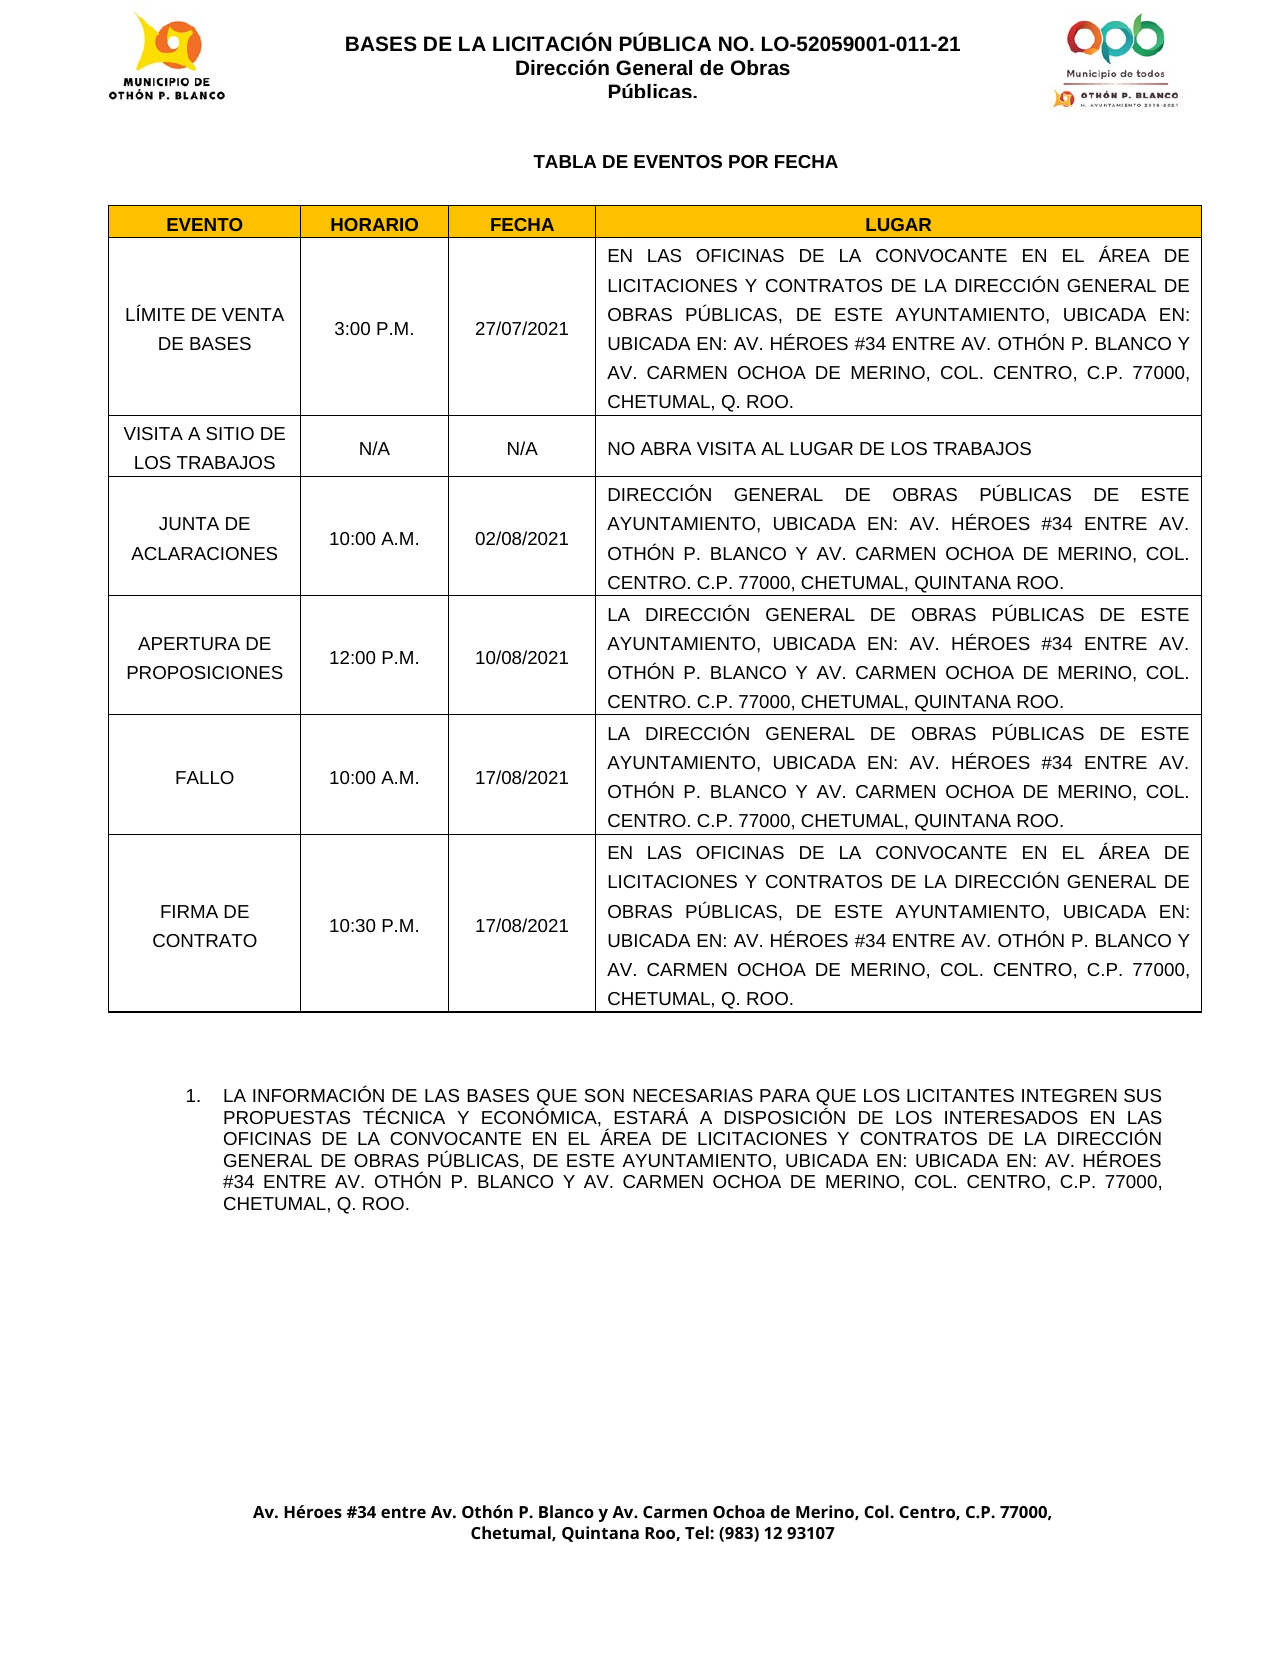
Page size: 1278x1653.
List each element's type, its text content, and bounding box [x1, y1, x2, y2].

table_cell 10:00 A.M. [301, 715, 448, 834]
table_cell VISITA A SITIO DE LOS TRABAJOS [109, 416, 300, 476]
list LA INFORMACIÓN DE LAS BASES QUE SON NECESARIAS PARA QUE LOS LICITANTES INTEGREN SUS PROPUESTAS TÉCNICA Y ECONÓMICA, ESTARÁ A DISPOSICIÓN DE LOS INTERESADOS EN LAS OFICINAS DE LA CONVOCANTE EN EL ÁREA DE LICITACIONES Y CONTRATOS DE LA DIRECCIÓN GENERAL DE OBRAS PÚBLICAS, DE ESTE AYUNTAMIENTO, UBICADA EN: UBICADA EN: AV. HÉROES #34 ENTRE AV. OTHÓN P. BLANCO Y AV. CARMEN OCHOA DE MERINO, COL. CENTRO, C.P. 77000, CHETUMAL, Q. ROO. [185, 1085, 1162, 1214]
table_cell 12:00 P.M. [301, 596, 448, 714]
text TABLA DE EVENTOS POR FECHA [167, 145, 1204, 174]
table_cell FIRMA DE CONTRATO [109, 835, 300, 1011]
table_cell 10:30 P.M. [301, 835, 448, 1011]
table_cell LÍMITE DE VENTA DE BASES [109, 238, 300, 414]
table_cell FALLO [109, 715, 300, 834]
picture [104, 0, 237, 114]
table_cell NO ABRA VISITA AL LUGAR DE LOS TRABAJOS [596, 416, 1201, 476]
table_cell N/A [449, 416, 595, 476]
table_header FECHA [449, 206, 595, 237]
table_cell 10:00 A.M. [301, 477, 448, 595]
table_cell 02/08/2021 [449, 477, 595, 595]
table_cell DIRECCIÓN GENERAL DE OBRAS PÚBLICAS DE ESTE AYUNTAMIENTO, UBICADA EN: AV. HÉROES #34 ENTRE AV. OTHÓN P. BLANCO Y AV. CARMEN OCHOA DE MERINO, COL. CENTRO. C.P. 77000, CHETUMAL, QUINTANA ROO. [596, 477, 1201, 595]
table_cell LA DIRECCIÓN GENERAL DE OBRAS PÚBLICAS DE ESTE AYUNTAMIENTO, UBICADA EN: AV. HÉROES #34 ENTRE AV. OTHÓN P. BLANCO Y AV. CARMEN OCHOA DE MERINO, COL. CENTRO. C.P. 77000, CHETUMAL, QUINTANA ROO. [596, 715, 1201, 834]
table_cell LA DIRECCIÓN GENERAL DE OBRAS PÚBLICAS DE ESTE AYUNTAMIENTO, UBICADA EN: AV. HÉROES #34 ENTRE AV. OTHÓN P. BLANCO Y AV. CARMEN OCHOA DE MERINO, COL. CENTRO. C.P. 77000, CHETUMAL, QUINTANA ROO. [596, 596, 1201, 714]
table_cell 17/08/2021 [449, 835, 595, 1011]
table_cell 27/07/2021 [449, 238, 595, 414]
table_cell N/A [301, 416, 448, 476]
table_cell EN LAS OFICINAS DE LA CONVOCANTE EN EL ÁREA DE LICITACIONES Y CONTRATOS DE LA DIRECCIÓN GENERAL DE OBRAS PÚBLICAS, DE ESTE AYUNTAMIENTO, UBICADA EN: UBICADA EN: AV. HÉROES #34 ENTRE AV. OTHÓN P. BLANCO Y AV. CARMEN OCHOA DE MERINO, COL. CENTRO, C.P. 77000, CHETUMAL, Q. ROO. [596, 835, 1201, 1011]
table_cell EN LAS OFICINAS DE LA CONVOCANTE EN EL ÁREA DE LICITACIONES Y CONTRATOS DE LA DIRECCIÓN GENERAL DE OBRAS PÚBLICAS, DE ESTE AYUNTAMIENTO, UBICADA EN: UBICADA EN: AV. HÉROES #34 ENTRE AV. OTHÓN P. BLANCO Y AV. CARMEN OCHOA DE MERINO, COL. CENTRO, C.P. 77000, CHETUMAL, Q. ROO. [596, 238, 1201, 414]
table_cell 3:00 P.M. [301, 238, 448, 414]
table_header LUGAR [596, 206, 1201, 237]
table_header HORARIO [301, 206, 448, 237]
table_cell JUNTA DE ACLARACIONES [109, 477, 300, 595]
table_cell 17/08/2021 [449, 715, 595, 834]
table_header EVENTO [109, 206, 300, 237]
picture [1049, 13, 1192, 113]
table_cell APERTURA DE PROPOSICIONES [109, 596, 300, 714]
table_cell 10/08/2021 [449, 596, 595, 714]
